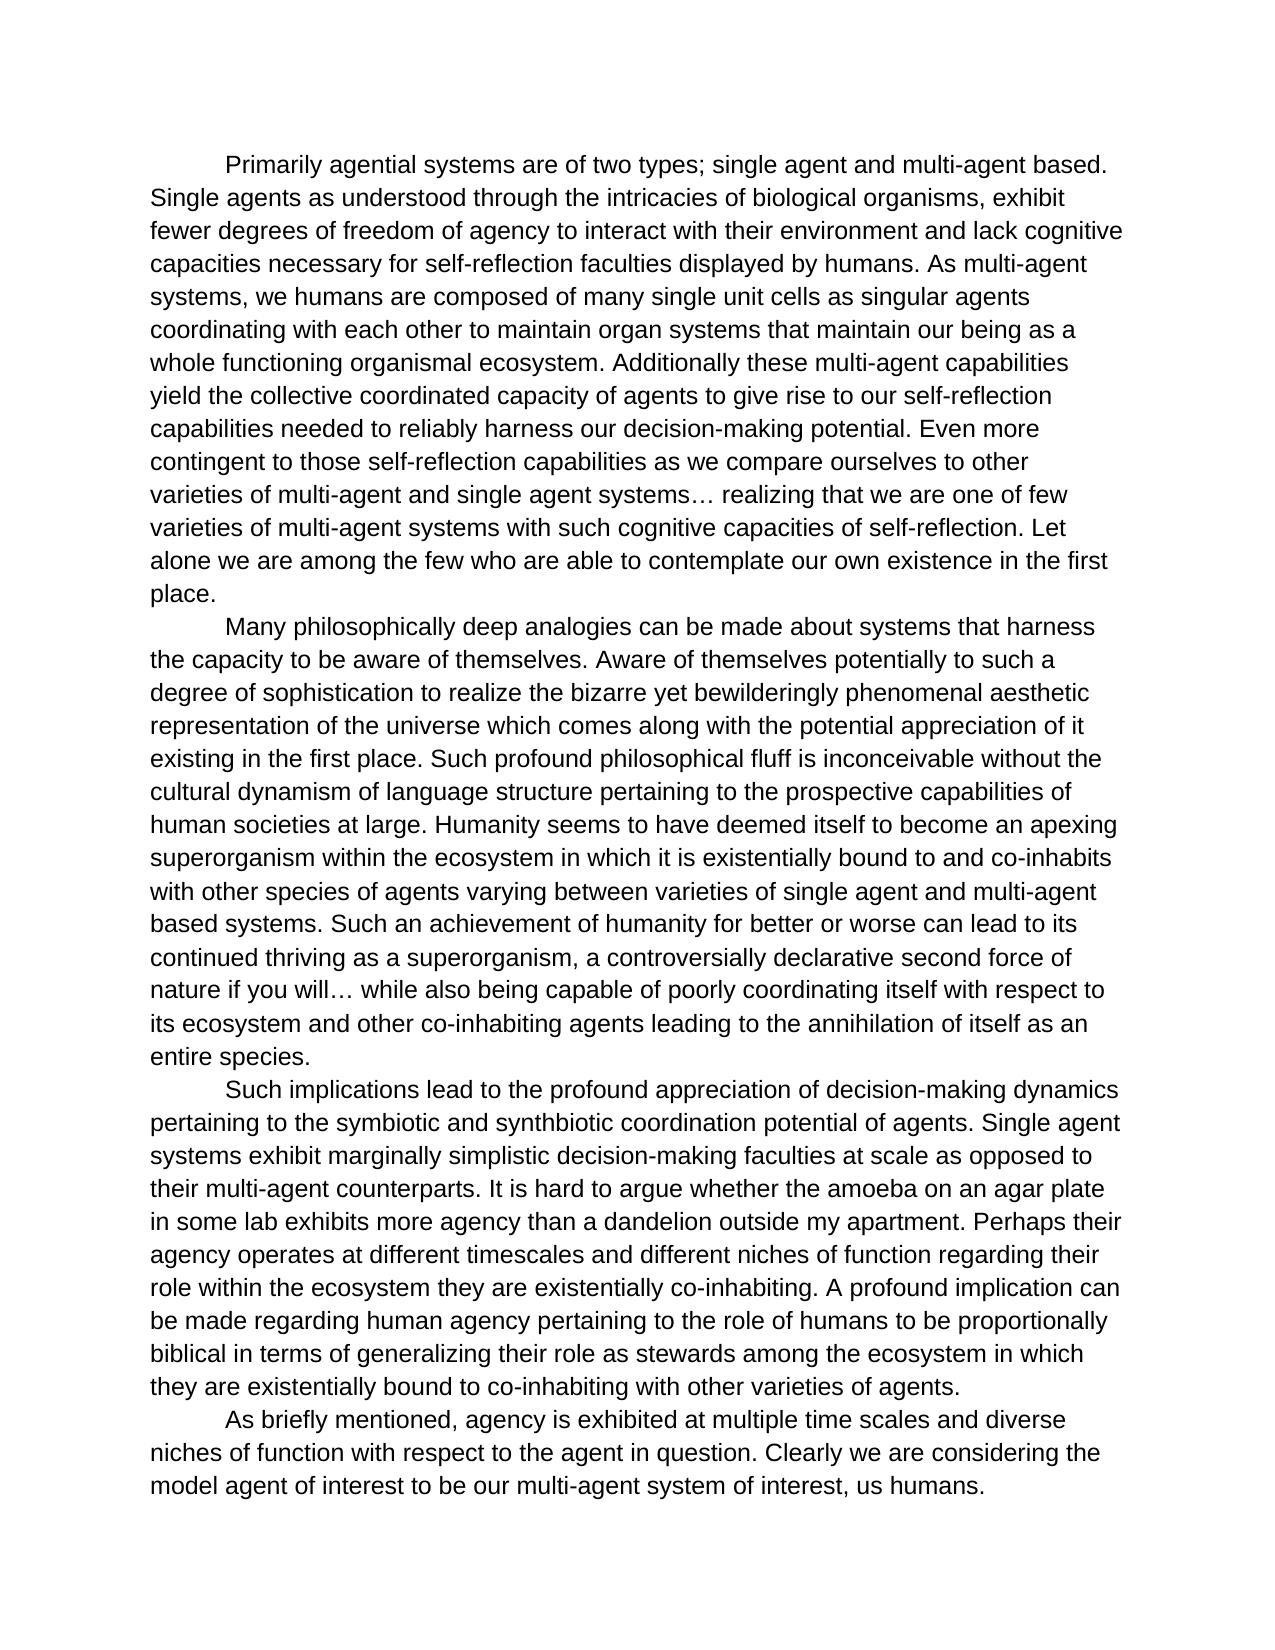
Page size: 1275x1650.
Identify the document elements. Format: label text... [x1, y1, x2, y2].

text Such implications lead to the profound appreciation of decision-making dynamics pertaining to the symbiotic and synthbiotic coordination potential of agents. Single agent systems exhibit marginally simplistic decision-making faculties at scale as opposed to their multi-agent counterparts. It is hard to argue whether the amoeba on an agar plate in some lab exhibits more agency than a dandelion outside my apartment. Perhaps their agency operates at different timescales and different niches of function regarding their role within the ecosystem they are existentially co-inhabiting. A profound implication can be made regarding human agency pertaining to the role of humans to be proportionally biblical in terms of generalizing their role as stewards among the ecosystem in which they are existentially bound to co-inhabiting with other varieties of agents. [150, 1074, 1125, 1401]
text Primarily agential systems are of two types; single agent and multi-agent based. Single agents as understood through the intricacies of biological organisms, exhibit fewer degrees of freedom of agency to interact with their environment and lack cognitive capacities necessary for self-reflection faculties displayed by humans. As multi-agent systems, we humans are composed of many single unit cells as singular agents coordinating with each other to maintain organ systems that maintain our being as a whole functioning organismal ecosystem. Additionally these multi-agent capabilities yield the collective coordinated capacity of agents to give rise to our self-reflection capabilities needed to reliably harness our decision-making potential. Even more contingent to those self-reflection capabilities as we compare ourselves to other varieties of multi-agent and single agent systems… realizing that we are one of few varieties of multi-agent systems with such cognitive capacities of self-reflection. Let alone we are among the few who are able to contemplate our own existence in the first place. [150, 150, 1125, 608]
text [150, 1405, 1125, 1499]
text Many philosophically deep analogies can be made about systems that harness the capacity to be aware of themselves. Aware of themselves potentially to such a degree of sophistication to realize the bizarre yet bewilderingly phenomenal aesthetic representation of the universe which comes along with the potential appreciation of it existing in the first place. Such profound philosophical fluff is inconceivable without the cultural dynamism of language structure pertaining to the prospective capabilities of human societies at large. Humanity seems to have deemed itself to become an apexing superorganism within the ecosystem in which it is existentially bound to and co-inhabits with other species of agents varying between varieties of single agent and multi-agent based systems. Such an achievement of humanity for better or worse can lead to its continued thriving as a superorganism, a controversially declarative second force of nature if you will… while also being capable of poorly coordinating itself with respect to its ecosystem and other co-inhabiting agents leading to the annihilation of itself as an entire species. [150, 612, 1125, 1070]
